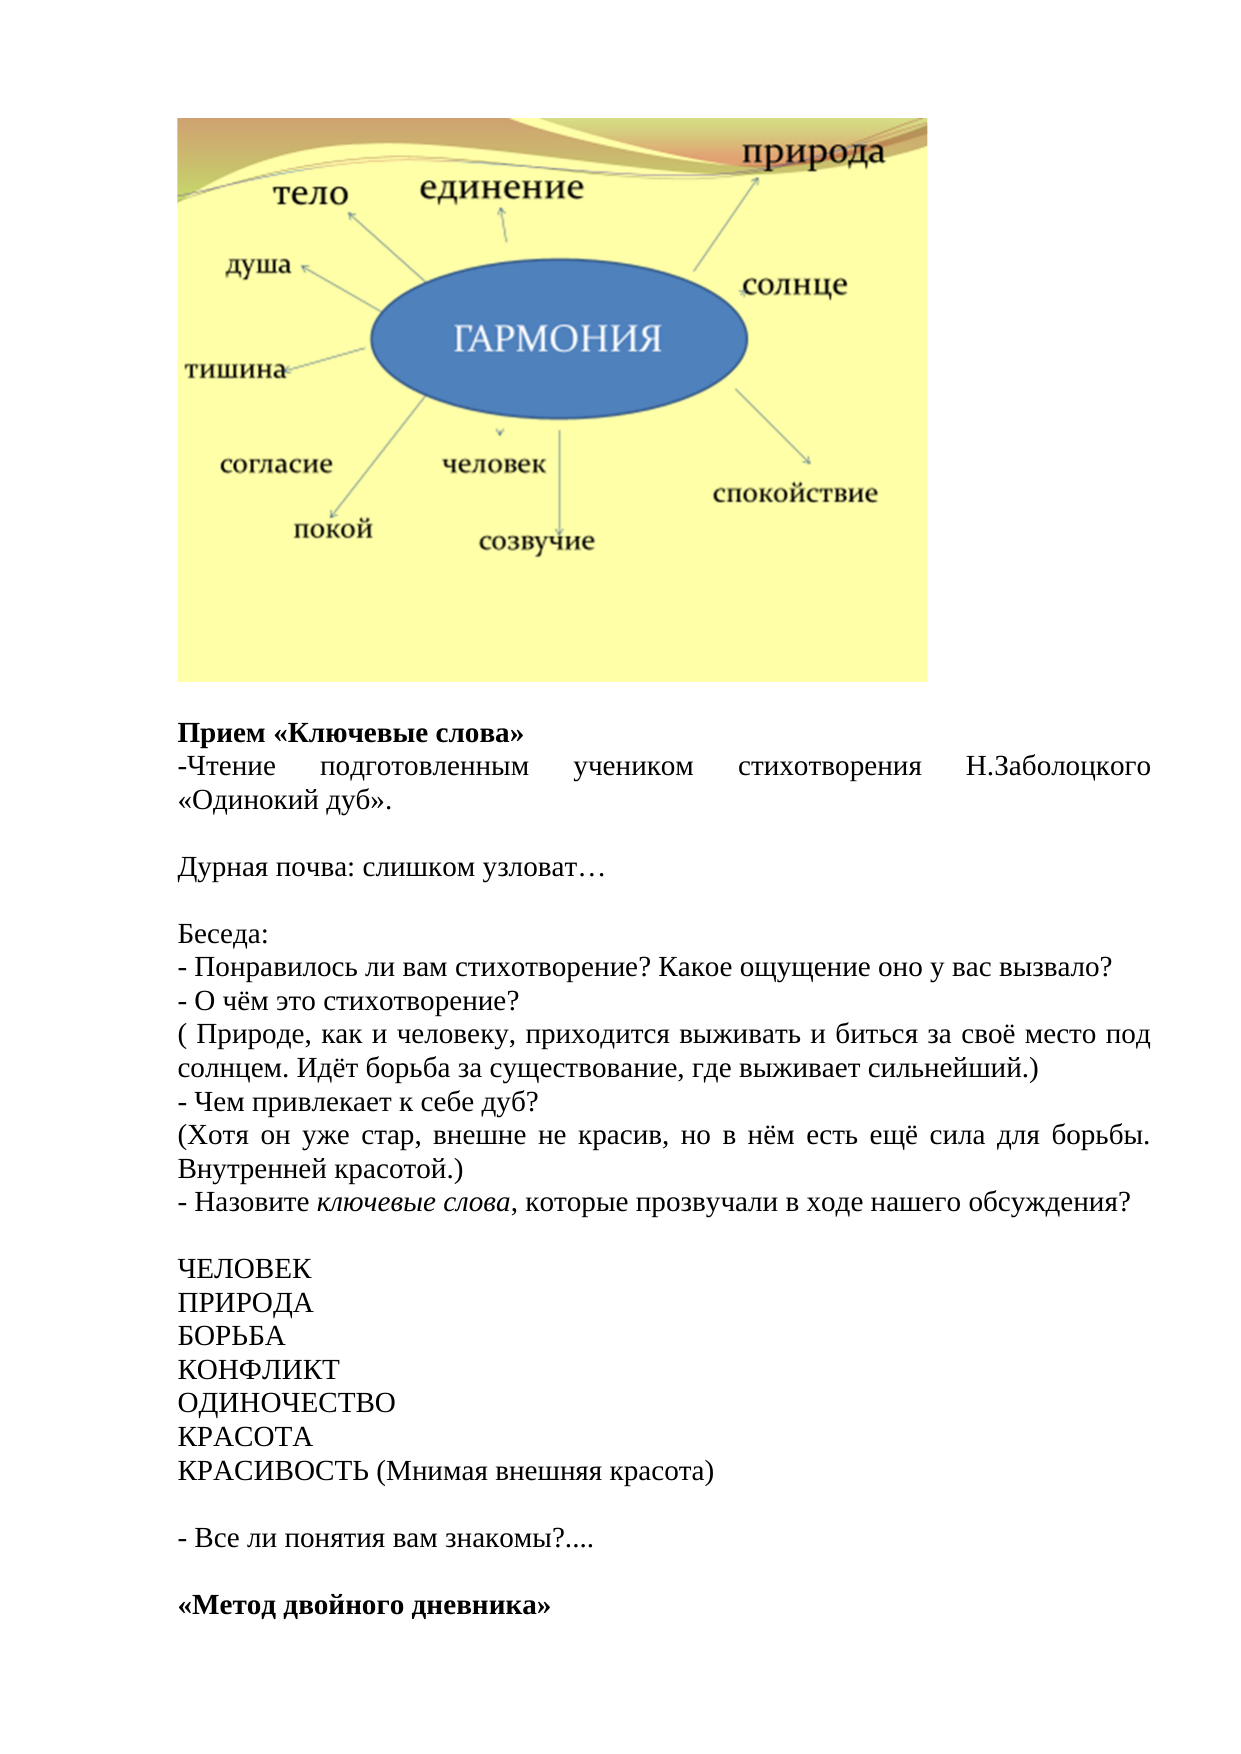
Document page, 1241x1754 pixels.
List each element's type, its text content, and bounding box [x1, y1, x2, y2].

text - Понравилось ли вам стихотворение? Какое ощущение оно у вас вызвало? [177, 949, 1152, 983]
text КОНФЛИКТ [177, 1352, 1152, 1386]
text КРАСОТА [177, 1419, 1152, 1453]
text Беседа: [177, 916, 1152, 949]
text Прием «Ключевые слова» [177, 715, 1152, 748]
text ОДИНОЧЕСТВО [177, 1386, 1152, 1419]
text - Назовите ключевые слова, которые прозвучали в ходе нашего обсуждения? [177, 1184, 1152, 1218]
text КРАСИВОСТЬ (Мнимая внешняя красота) [177, 1453, 1152, 1486]
picture [177, 118, 928, 682]
text ( Природе, как и человеку, приходится выживать и биться за своё место под солнцем. Идёт борьба за существование, где выживает сильнейший.) [177, 1017, 1152, 1084]
text «Метод двойного дневника» [177, 1587, 1152, 1620]
text ЧЕЛОВЕК [177, 1251, 1152, 1285]
text БОРЬБА [177, 1318, 1152, 1352]
text - Все ли понятия вам знакомы?.... [177, 1520, 1152, 1553]
text - О чём это стихотворение? [177, 983, 1152, 1017]
text - Чем привлекает к себе дуб? [177, 1084, 1152, 1117]
text Дурная почва: слишком узловат… [177, 849, 1152, 882]
text -Чтение подготовленным учеником стихотворения Н.Заболоцкого «Одинокий дуб». [177, 748, 1152, 815]
text (Хотя он уже стар, внешне не красив, но в нём есть ещё сила для борьбы. Внутренней красотой.) [177, 1117, 1152, 1184]
text ПРИРОДА [177, 1285, 1152, 1318]
